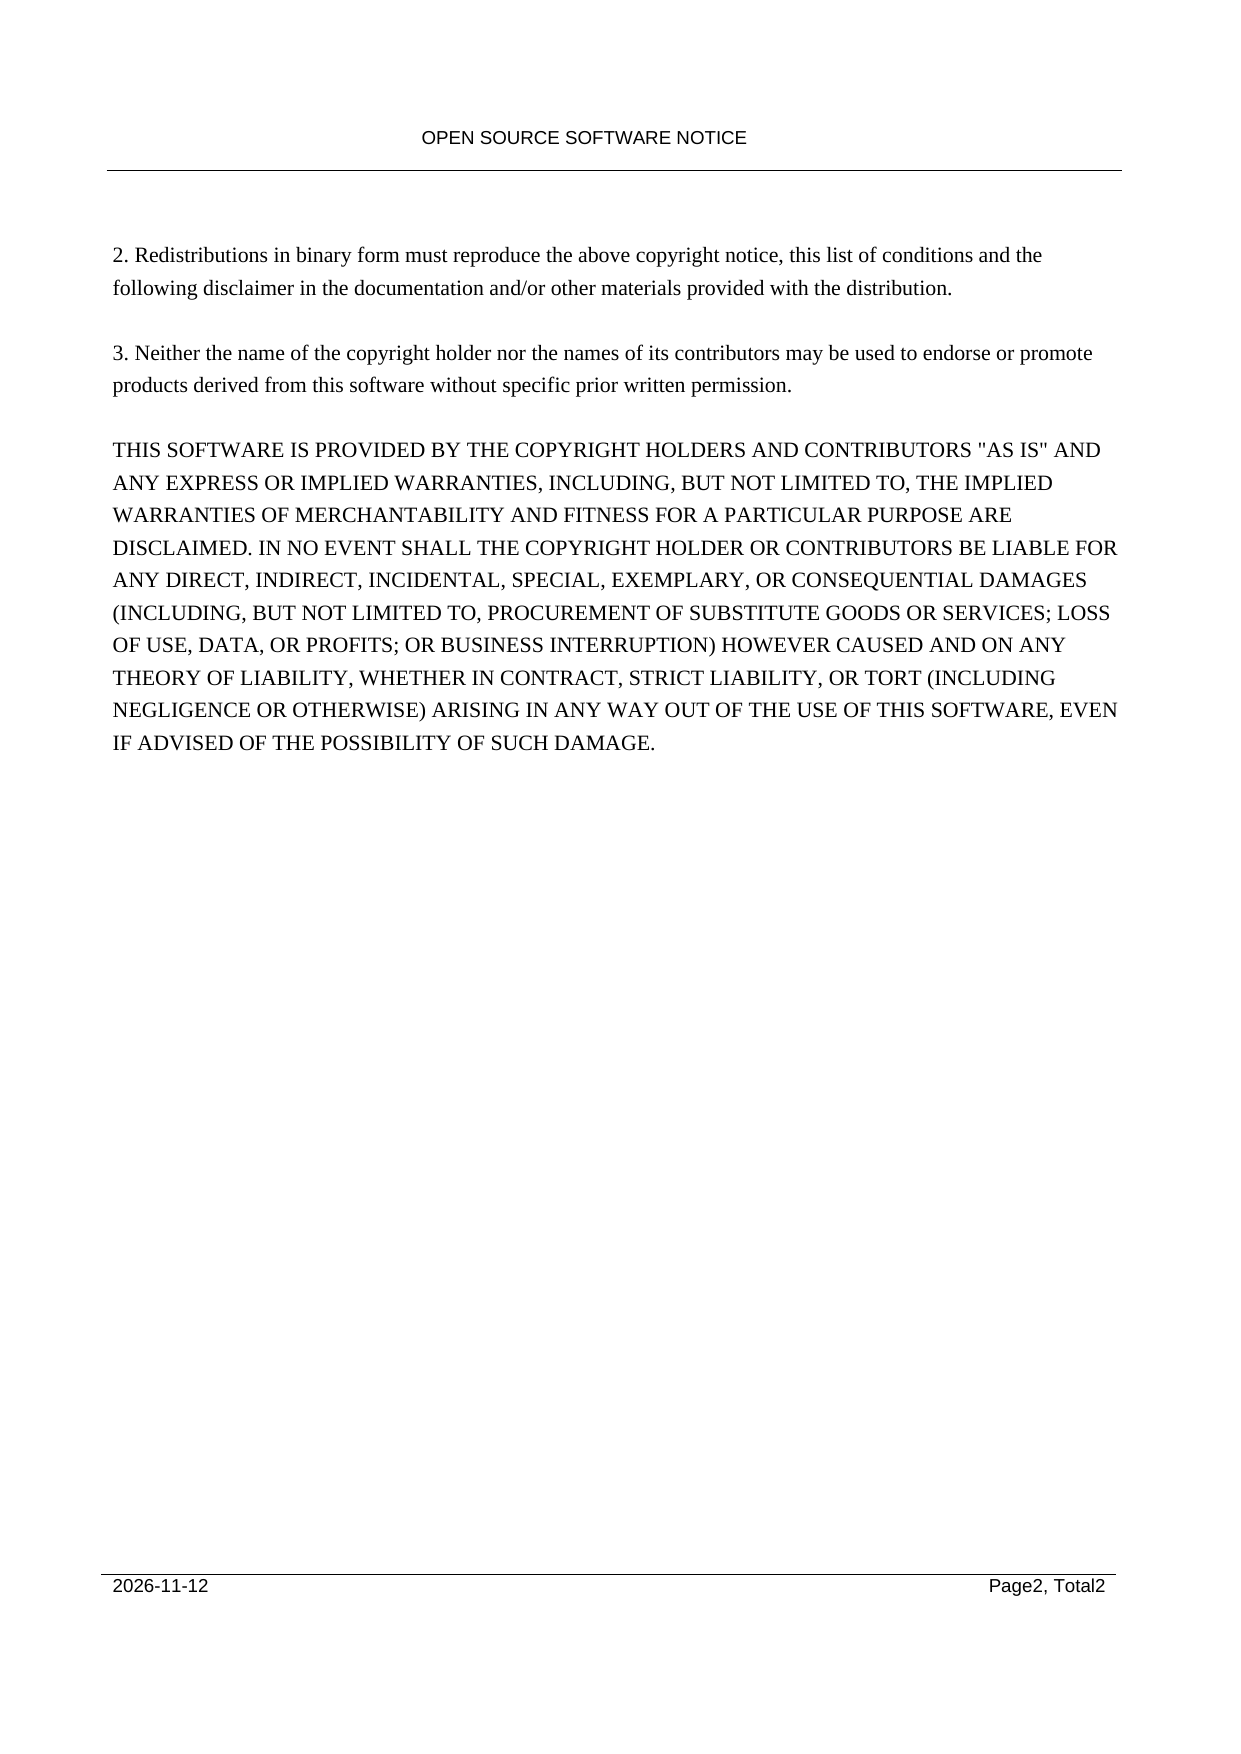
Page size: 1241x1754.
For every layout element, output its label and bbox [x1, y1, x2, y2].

text [112, 206, 1128, 791]
